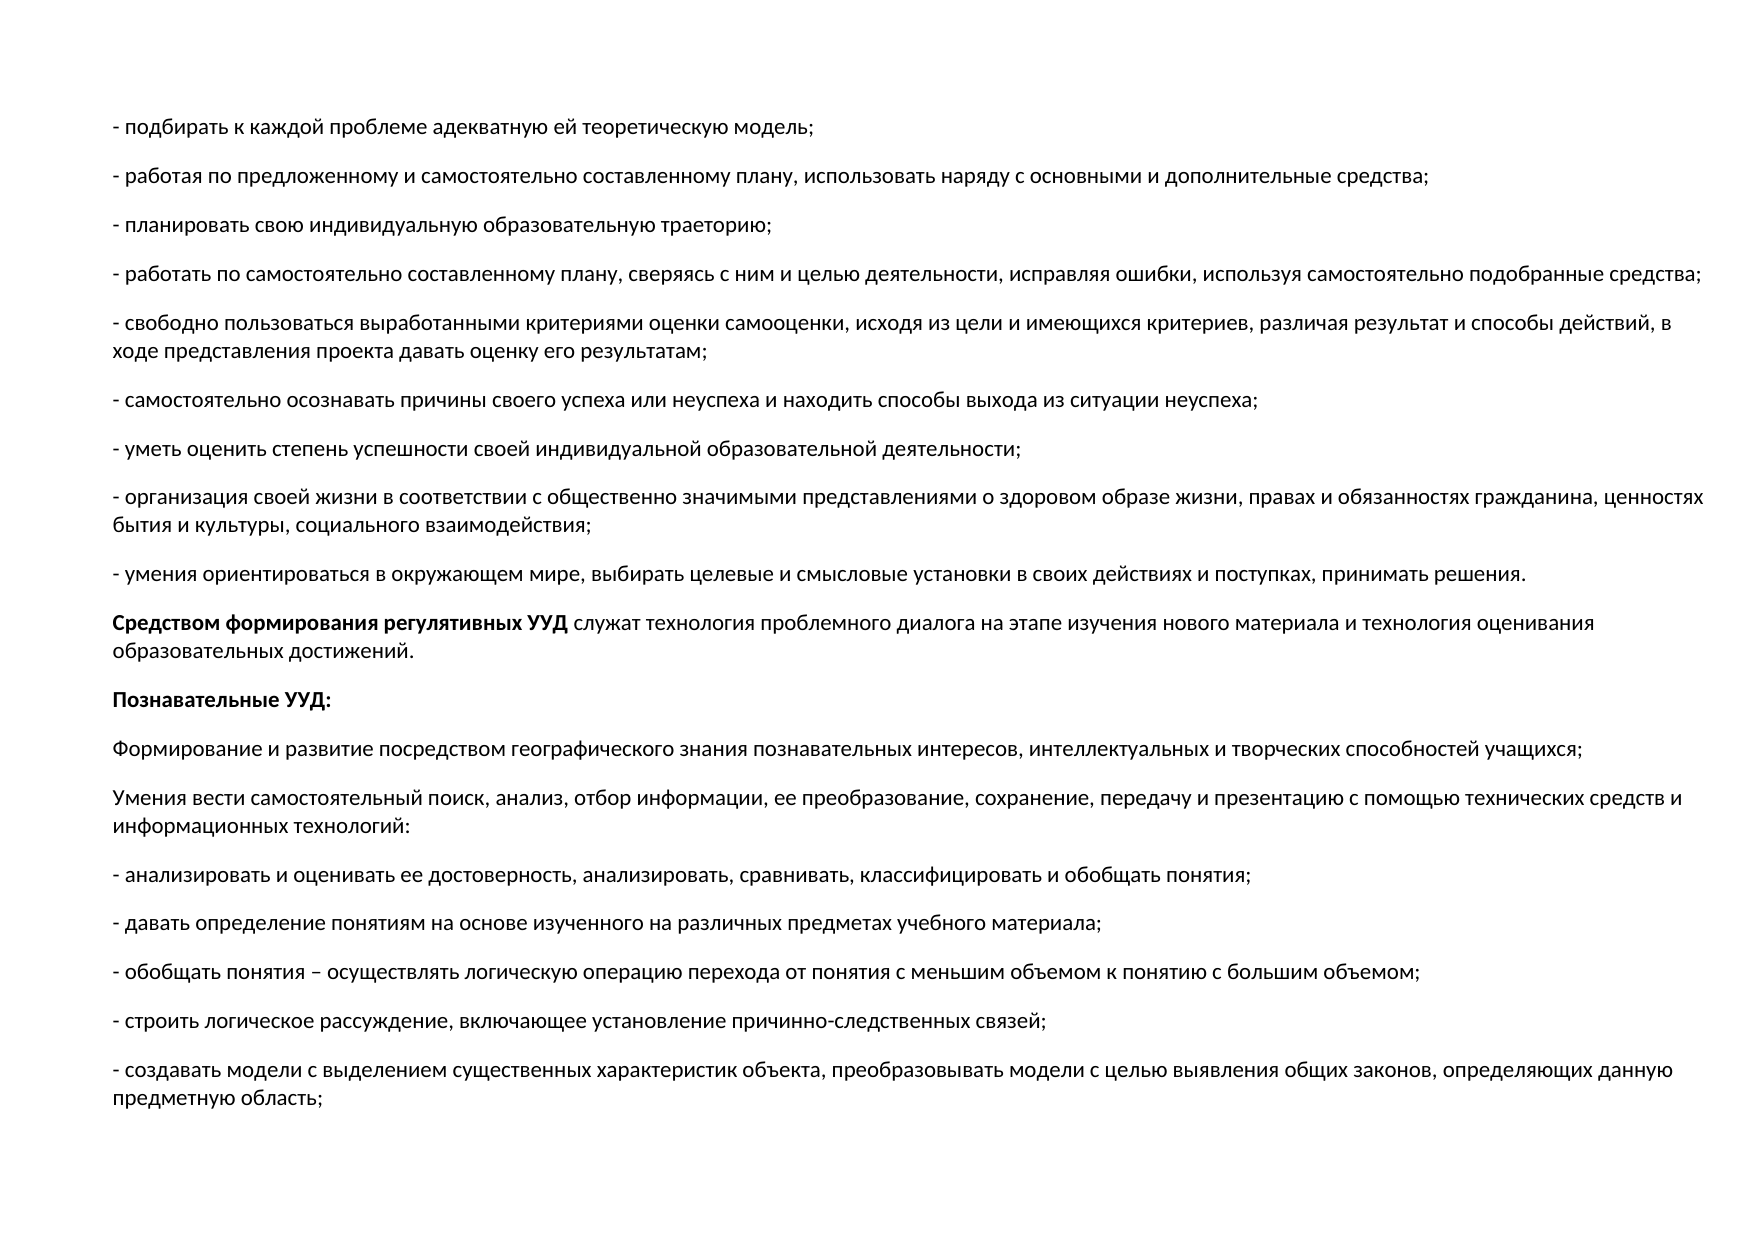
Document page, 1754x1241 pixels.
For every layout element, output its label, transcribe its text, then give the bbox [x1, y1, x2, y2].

text - подбирать к каждой проблеме адекватную ей теоретическую модель; [112, 112, 1716, 141]
text - организация своей жизни в соответствии с общественно значимыми представлениями о здоровом образе жизни, правах и обязанностях гражданина, ценностях бытия и культуры, социального взаимодействия; [112, 482, 1716, 538]
text - свободно пользоваться выработанными критериями оценки самооценки, исходя из цели и имеющихся критериев, различая результат и способы действий, в ходе представления проекта давать оценку его результатам; [112, 308, 1716, 364]
text - работать по самостоятельно составленному плану, сверяясь с ним и целью деятельности, исправляя ошибки, используя самостоятельно подобранные средства; [112, 259, 1716, 287]
text - умения ориентироваться в окружающем мире, выбирать целевые и смысловые установки в своих действиях и поступках, принимать решения. [112, 559, 1716, 587]
text Средством формирования регулятивных УУД служат технология проблемного диалога на этапе изучения нового материала и технология оценивания образовательных достижений. [112, 608, 1716, 664]
text Формирование и развитие посредством географического знания познавательных интересов, интеллектуальных и творческих способностей учащихся; [112, 734, 1716, 762]
text - давать определение понятиям на основе изученного на различных предметах учебного материала; [112, 908, 1716, 937]
text - анализировать и оценивать ее достоверность, анализировать, сравнивать, классифицировать и обобщать понятия; [112, 860, 1716, 888]
text - самостоятельно осознавать причины своего успеха или неуспеха и находить способы выхода из ситуации неуспеха; [112, 385, 1716, 413]
text - строить логическое рассуждение, включающее установление причинно-следственных связей; [112, 1006, 1716, 1034]
text - обобщать понятия – осуществлять логическую операцию перехода от понятия с меньшим объемом к понятию с большим объемом; [112, 957, 1716, 985]
text - уметь оценить степень успешности своей индивидуальной образовательной деятельности; [112, 434, 1716, 462]
text Умения вести самостоятельный поиск, анализ, отбор информации, ее преобразование, сохранение, передачу и презентацию с помощью технических средств и информационных технологий: [112, 783, 1716, 839]
text Познавательные УУД: [112, 685, 1716, 713]
text - создавать модели с выделением существенных характеристик объекта, преобразовывать модели с целью выявления общих законов, определяющих данную предметную область; [112, 1055, 1716, 1111]
text - планировать свою индивидуальную образовательную траеторию; [112, 210, 1716, 238]
text - работая по предложенному и самостоятельно составленному плану, использовать наряду с основными и дополнительные средства; [112, 161, 1716, 189]
